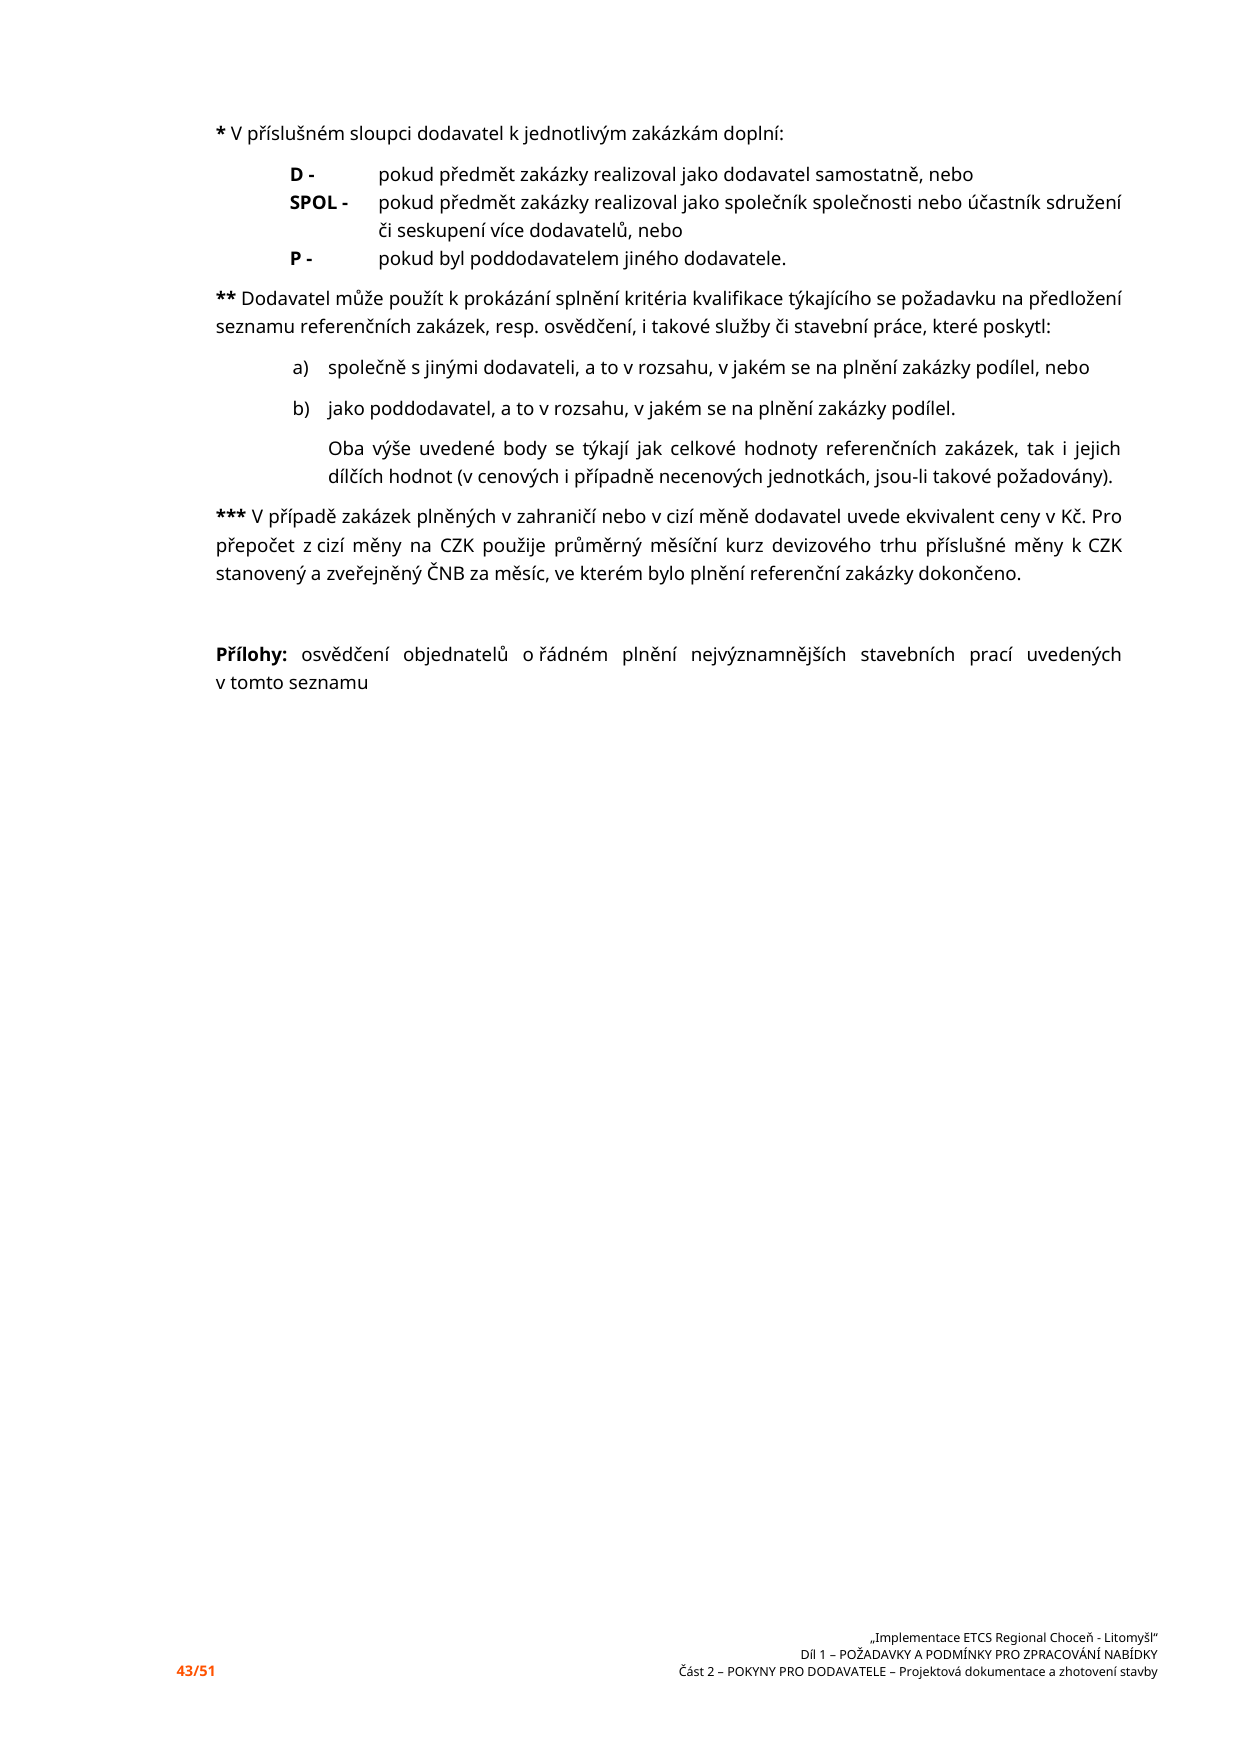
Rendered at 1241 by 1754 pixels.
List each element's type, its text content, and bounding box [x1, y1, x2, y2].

list společně s jinými dodavateli, a to v rozsahu, v jakém se na plnění zakázky podílel, nebo [292, 354, 1122, 380]
text *** V případě zakázek plněných v zahraničí nebo v cizí měně dodavatel uvede ekvivalent ceny v Kč. Pro přepočet z cizí měny na CZK použije průměrný měsíční kurz devizového trhu příslušné měny k CZK stanovený a zveřejněný ČNB za měsíc, ve kterém bylo plnění referenční zakázky dokončeno. [216, 504, 1122, 585]
text ** Dodavatel může použít k prokázání splnění kritéria kvalifikace týkajícího se požadavku na předložení seznamu referenčních zakázek, resp. osvědčení, i takové služby či stavební práce, které poskytl: [216, 286, 1122, 339]
list Oba výše uvedené body se týkají jak celkové hodnoty referenčních zakázek, tak i jejich dílčích hodnot (v cenových i případně necenových jednotkách, jsou-li takové požadovány). [328, 435, 1122, 489]
text P - pokud byl poddodavatelem jiného dodavatele. [289, 245, 1122, 271]
text D - pokud předmět zakázky realizoval jako dodavatel samostatně, nebo [289, 161, 1122, 187]
text SPOL - pokud předmět zakázky realizoval jako společník společnosti nebo účastník sdružení či seskupení více dodavatelů, nebo [289, 189, 1122, 243]
text Přílohy: osvědčení objednatelů o řádném plnění nejvýznamnějších stavebních prací uvedených v tomto seznamu [216, 641, 1122, 694]
text jako poddodavatel, a to v rozsahu, v jakém se na plnění zakázky podílel. [292, 395, 1122, 420]
text * V příslušném sloupci dodavatel k jednotlivým zakázkám doplní: [216, 121, 1122, 146]
